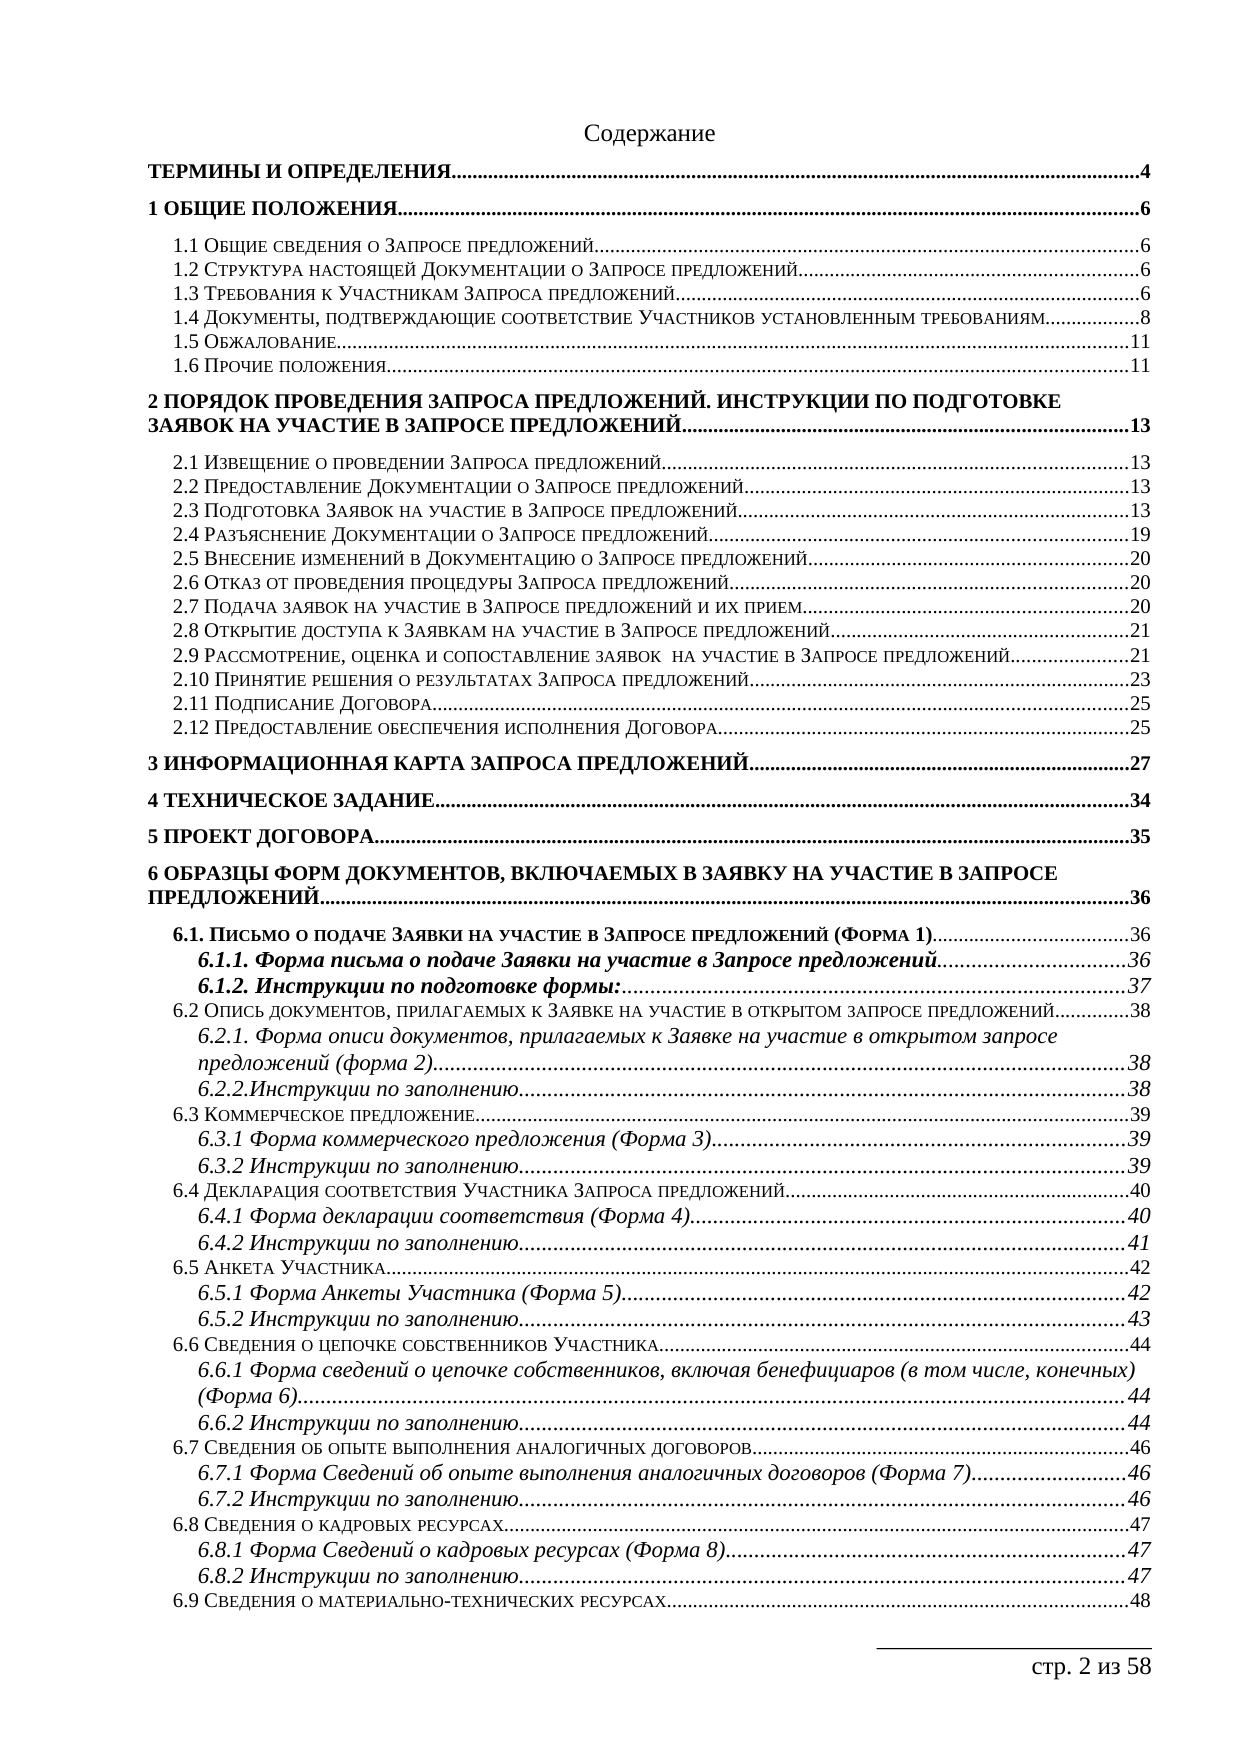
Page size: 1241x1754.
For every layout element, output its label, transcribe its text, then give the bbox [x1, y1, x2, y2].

text 2.6 Отказ от проведения процедуры Запроса предложений 20 [173, 570, 1152, 594]
text 6.6.1 Форма сведений о цепочке собственников, включая бенефициаров (в том числе, конечных)(Форма 6) 44 [198, 1356, 1152, 1408]
text 2.5 Внесение изменений в Документацию о Запросе предложений 20 [173, 546, 1152, 570]
text 6.5 Анкета Участника 42 [173, 1255, 1152, 1279]
text 6.4.1 Форма декларации соответствия (Форма 4) 40 [198, 1202, 1152, 1229]
text 2.10 Принятие решения о результатах Запроса предложений 23 [173, 667, 1152, 691]
text 6.7.2 Инструкции по заполнению 46 [198, 1485, 1152, 1512]
text 6.3.1 Форма коммерческого предложения (Форма 3) 39 [198, 1126, 1152, 1152]
text 6.7.1 Форма Сведений об опыте выполнения аналогичных договоров (Форма 7) 46 [198, 1459, 1152, 1485]
text 2.8 Открытие доступа к Заявкам на участие в Запросе предложений 21 [173, 618, 1152, 642]
text 6.5.2 Инструкции по заполнению 43 [198, 1305, 1152, 1332]
text 6.2.2.Инструкции по заполнению 38 [198, 1075, 1152, 1101]
text 1.6 Прочие положения 11 [173, 353, 1152, 377]
text 6.1.2. Инструкции по подготовке формы: 37 [198, 972, 1152, 998]
text 3 Информационная карта запроса предложений 27 [148, 751, 1152, 775]
text 6.1.1. Форма письма о подаче Заявки на участие в Запросе предложений 36 [198, 946, 1152, 972]
text 6.7 Сведения об опыте выполнения аналогичных договоров 46 [173, 1435, 1152, 1459]
text 6.4 Декларация соответствия Участника Запроса предложений 40 [173, 1178, 1152, 1202]
text 1.5 Обжалование 11 [173, 329, 1152, 353]
text 2.1 Извещение о проведении Запроса предложений 13 [173, 450, 1152, 474]
text 2.11 Подписание Договора 25 [173, 691, 1152, 715]
text 6.2.1. Форма описи документов, прилагаемых к Заявке на участие в открытом запросе предложений (форма 2) 38 [198, 1022, 1152, 1075]
text 2.2 Предоставление Документации о Запросе предложений 13 [173, 474, 1152, 498]
text 1.1 Общие сведения о Запросе предложений 6 [173, 232, 1152, 257]
text 5 ПРОЕКТ ДОГОВОРА 35 [148, 824, 1152, 848]
text 2 Порядок проведения запроса предложений. Инструкции по подготовке заявок на участие в запросе предложений 13 [148, 389, 1152, 437]
text 6.8.2 Инструкции по заполнению 47 [198, 1562, 1152, 1588]
text 6.6.2 Инструкции по заполнению 44 [198, 1408, 1152, 1435]
text 6.3 Коммерческое предложение 39 [173, 1101, 1152, 1126]
text 6.3.2 Инструкции по заполнению 39 [198, 1152, 1152, 1178]
text 2.7 Подача заявок на участие в Запросе предложений и их прием 20 [173, 594, 1152, 618]
text 6.8.1 Форма Сведений о кадровых ресурсах (Форма 8) 47 [198, 1536, 1152, 1562]
text Содержание [148, 118, 1152, 147]
text 4 Техническое задание 34 [148, 788, 1152, 812]
text ТЕРМИНЫ И ОПРЕДЕЛЕНИЯ 4 [148, 159, 1152, 183]
text 1.4 Документы, подтверждающие соответствие Участников установленным требованиям 8 [173, 305, 1152, 329]
text 2.12 Предоставление обеспечения исполнения Договора 25 [173, 715, 1152, 739]
text 1.3 Требования к Участникам Запроса предложений 6 [173, 281, 1152, 305]
text 6.1. Письмо о подаче Заявки на участие в Запросе предложений (Форма 1) 36 [173, 922, 1152, 946]
text 6.4.2 Инструкции по заполнению 41 [198, 1229, 1152, 1255]
text 6.8 Сведения о кадровых ресурсах 47 [173, 1512, 1152, 1536]
text 1 Общие положения 6 [148, 196, 1152, 220]
text 2.4 Разъяснение Документации о Запросе предложений 19 [173, 522, 1152, 546]
text 6 Образцы форм документов, включаемых в заявку на участие в запросе предложений 36 [148, 861, 1152, 909]
text 6.6 Сведения о цепочке собственников Участника 44 [173, 1332, 1152, 1356]
text 2.3 Подготовка Заявок на участие в Запросе предложений 13 [173, 498, 1152, 522]
text 2.9 Рассмотрение, оценка и сопоставление заявок на участие в Запросе предложений. 21 [173, 642, 1152, 667]
text 6.2 Опись документов, прилагаемых к Заявке на участие в открытом запросе предложений 38 [173, 998, 1152, 1022]
text 1.2 Структура настоящей Документации о Запросе предложений 6 [173, 257, 1152, 281]
text 6.9 Сведения о материально-технических ресурсах 48 [173, 1588, 1152, 1612]
text 6.5.1 Форма Анкеты Участника (Форма 5) 42 [198, 1279, 1152, 1305]
